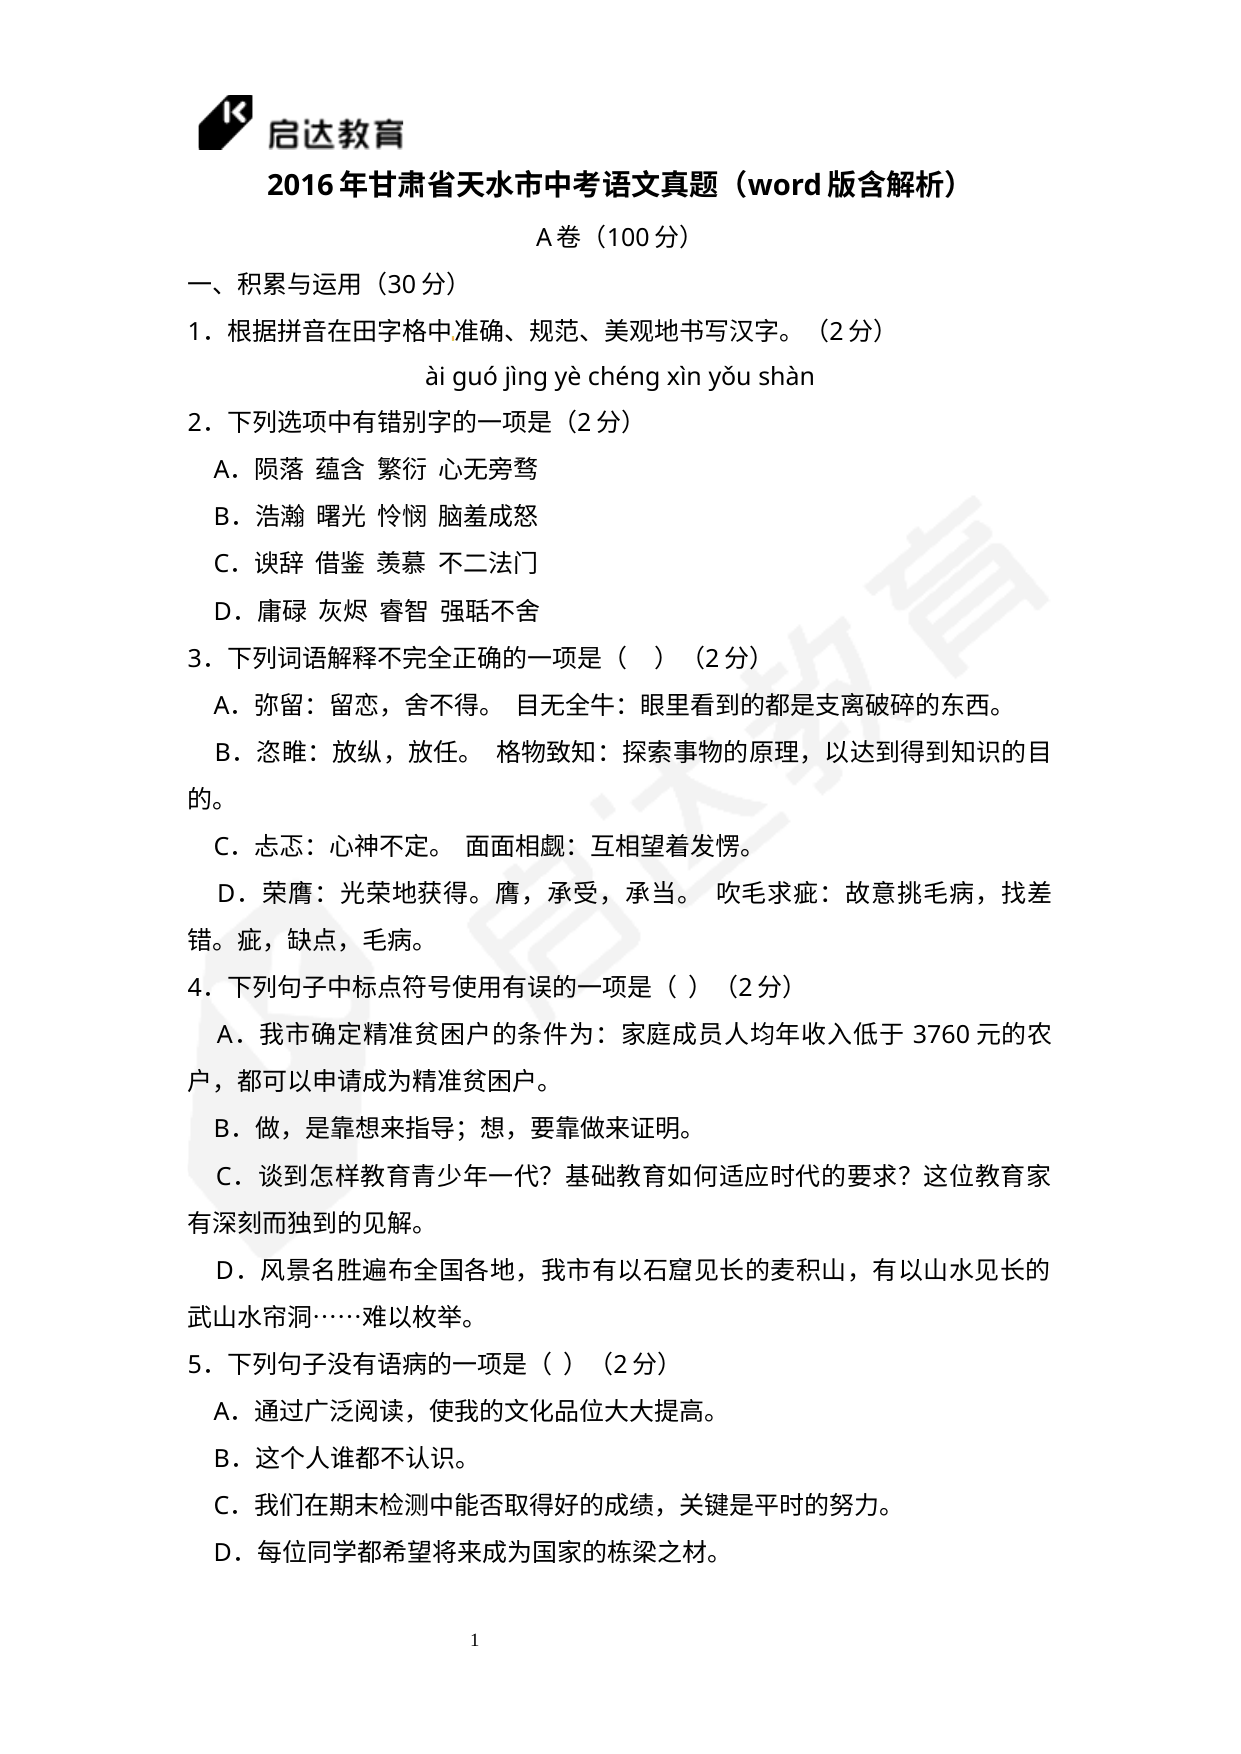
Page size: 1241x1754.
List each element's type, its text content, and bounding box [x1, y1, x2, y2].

text 3．下列词语解释不完全正确的一项是（ ）（2分） [187, 638, 1053, 674]
text 5．下列句子没有语病的一项是（ ）（2分） [187, 1344, 1053, 1381]
text D．庸碌 灰烬 睿智 强聒不舍 [187, 591, 1053, 627]
text B．浩瀚 曙光 怜悯 脑羞成怒 [187, 497, 1053, 533]
text A．陨落 蕴含 繁衍 心无旁骛 [187, 450, 1053, 486]
text C．谀辞 借鉴 羡慕 不二法门 [187, 544, 1053, 580]
text 1．根据拼音在田字格中准确、规范、美观地书写汉字。（2分） [187, 311, 1053, 347]
text C．我们在期末检测中能否取得好的成绩，关键是平时的努力。 [187, 1486, 1053, 1522]
text B．做，是靠想来指导；想，要靠做来证明。 [187, 1109, 1053, 1145]
text A．我市确定精准贫困户的条件为：家庭成员人均年收入低于3760元的农户，都可以申请成为精准贫困户。 [187, 1015, 1053, 1098]
text ài guó jìng yè chéng xìn yǒu shàn [187, 358, 1053, 392]
text C．谈到怎样教育青少年一代？基础教育如何适应时代的要求？这位教育家有深刻而独到的见解。 [187, 1156, 1053, 1239]
text A卷（100分） [187, 217, 1053, 253]
text 2016年甘肃省天水市中考语文真题（word版含解析） [187, 162, 1053, 204]
picture [198, 95, 404, 150]
text D．荣膺：光荣地获得。膺，承受，承当。 吹毛求疵：故意挑毛病，找差错。疵，缺点，毛病。 [187, 873, 1053, 957]
text 一、积累与运用（30分） [187, 264, 1053, 300]
text D．每位同学都希望将来成为国家的栋梁之材。 [187, 1533, 1053, 1569]
text A．通过广泛阅读，使我的文化品位大大提高。 [187, 1391, 1053, 1428]
text B．恣睢：放纵，放任。 格物致知：探索事物的原理，以达到得到知识的目的。 [187, 732, 1053, 816]
text B．这个人谁都不认识。 [187, 1438, 1053, 1475]
text D．风景名胜遍布全国各地，我市有以石窟见长的麦积山，有以山水见长的武山水帘洞……难以枚举。 [187, 1250, 1053, 1333]
text A．弥留：留恋，舍不得。 目无全牛：眼里看到的都是支离破碎的东西。 [187, 685, 1053, 721]
text 4．下列句子中标点符号使用有误的一项是（ ）（2分） [187, 968, 1053, 1004]
text 2．下列选项中有错别字的一项是（2分） [187, 403, 1053, 439]
text C．忐忑：心神不定。 面面相觑：互相望着发愣。 [187, 826, 1053, 863]
